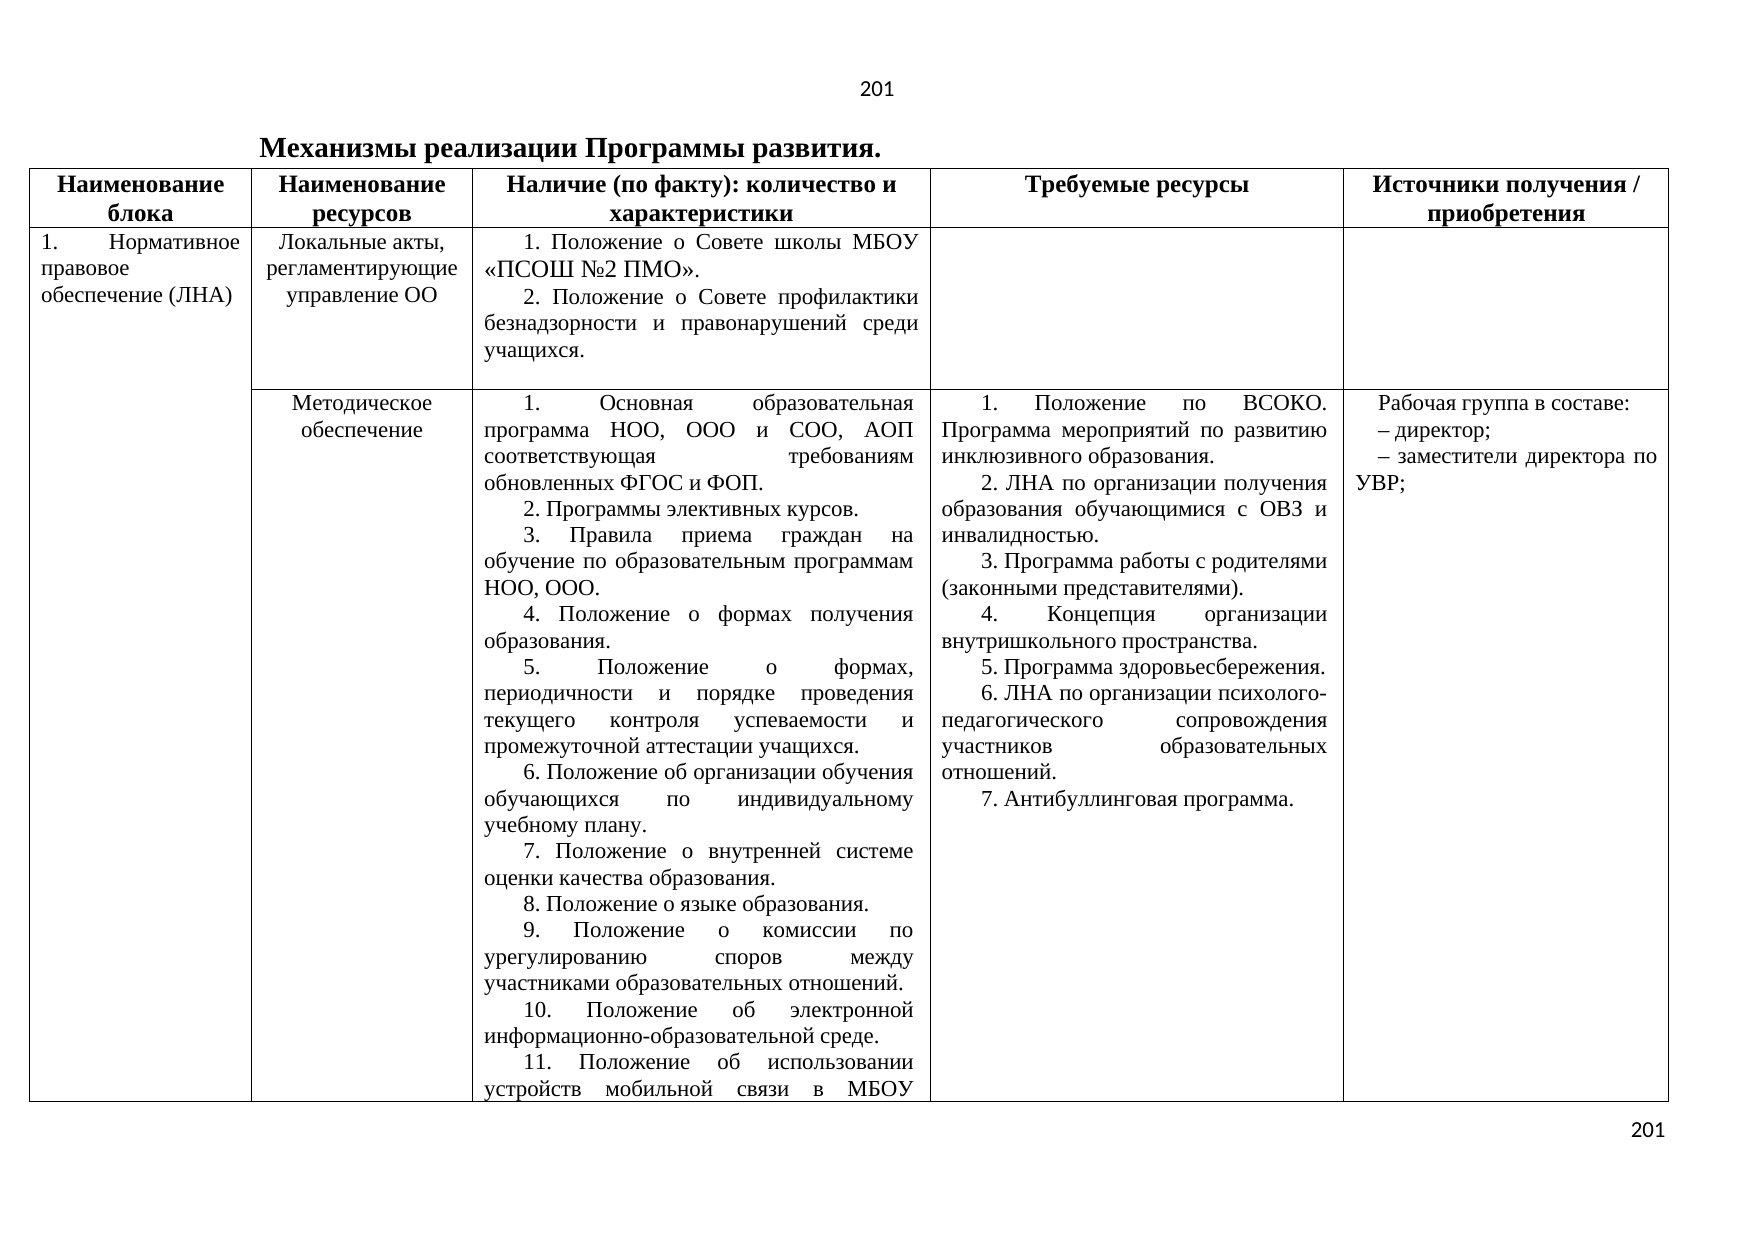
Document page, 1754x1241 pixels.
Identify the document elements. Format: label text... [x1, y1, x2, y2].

table_header Требуемые ресурсы [931, 169, 1343, 227]
table_cell Локальные акты, регламентирующие управление ОО [252, 228, 472, 388]
table_cell 1. Положение о Совете школы МБОУ «ПСОШ №2 ПМО». 2. Положение о Совете профилактики безнадзорности и правонарушений среди учащихся. [473, 228, 930, 388]
table_header Наличие (по факту): количество и характеристики [473, 169, 930, 227]
table_header Наименование ресурсов [252, 169, 472, 227]
table_cell 1. Нормативное правовое обеспечение (ЛНА) [30, 228, 251, 1101]
table_header Наименование блока [30, 169, 251, 227]
table_cell [931, 228, 1343, 388]
table_cell [1344, 228, 1668, 388]
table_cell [1344, 390, 1668, 1101]
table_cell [252, 390, 472, 1101]
list Механизмы реализации Программы развития. [200, 130, 1665, 163]
table_header Источники получения / приобретения [1344, 169, 1668, 227]
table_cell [473, 390, 930, 1101]
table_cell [931, 390, 1343, 1101]
